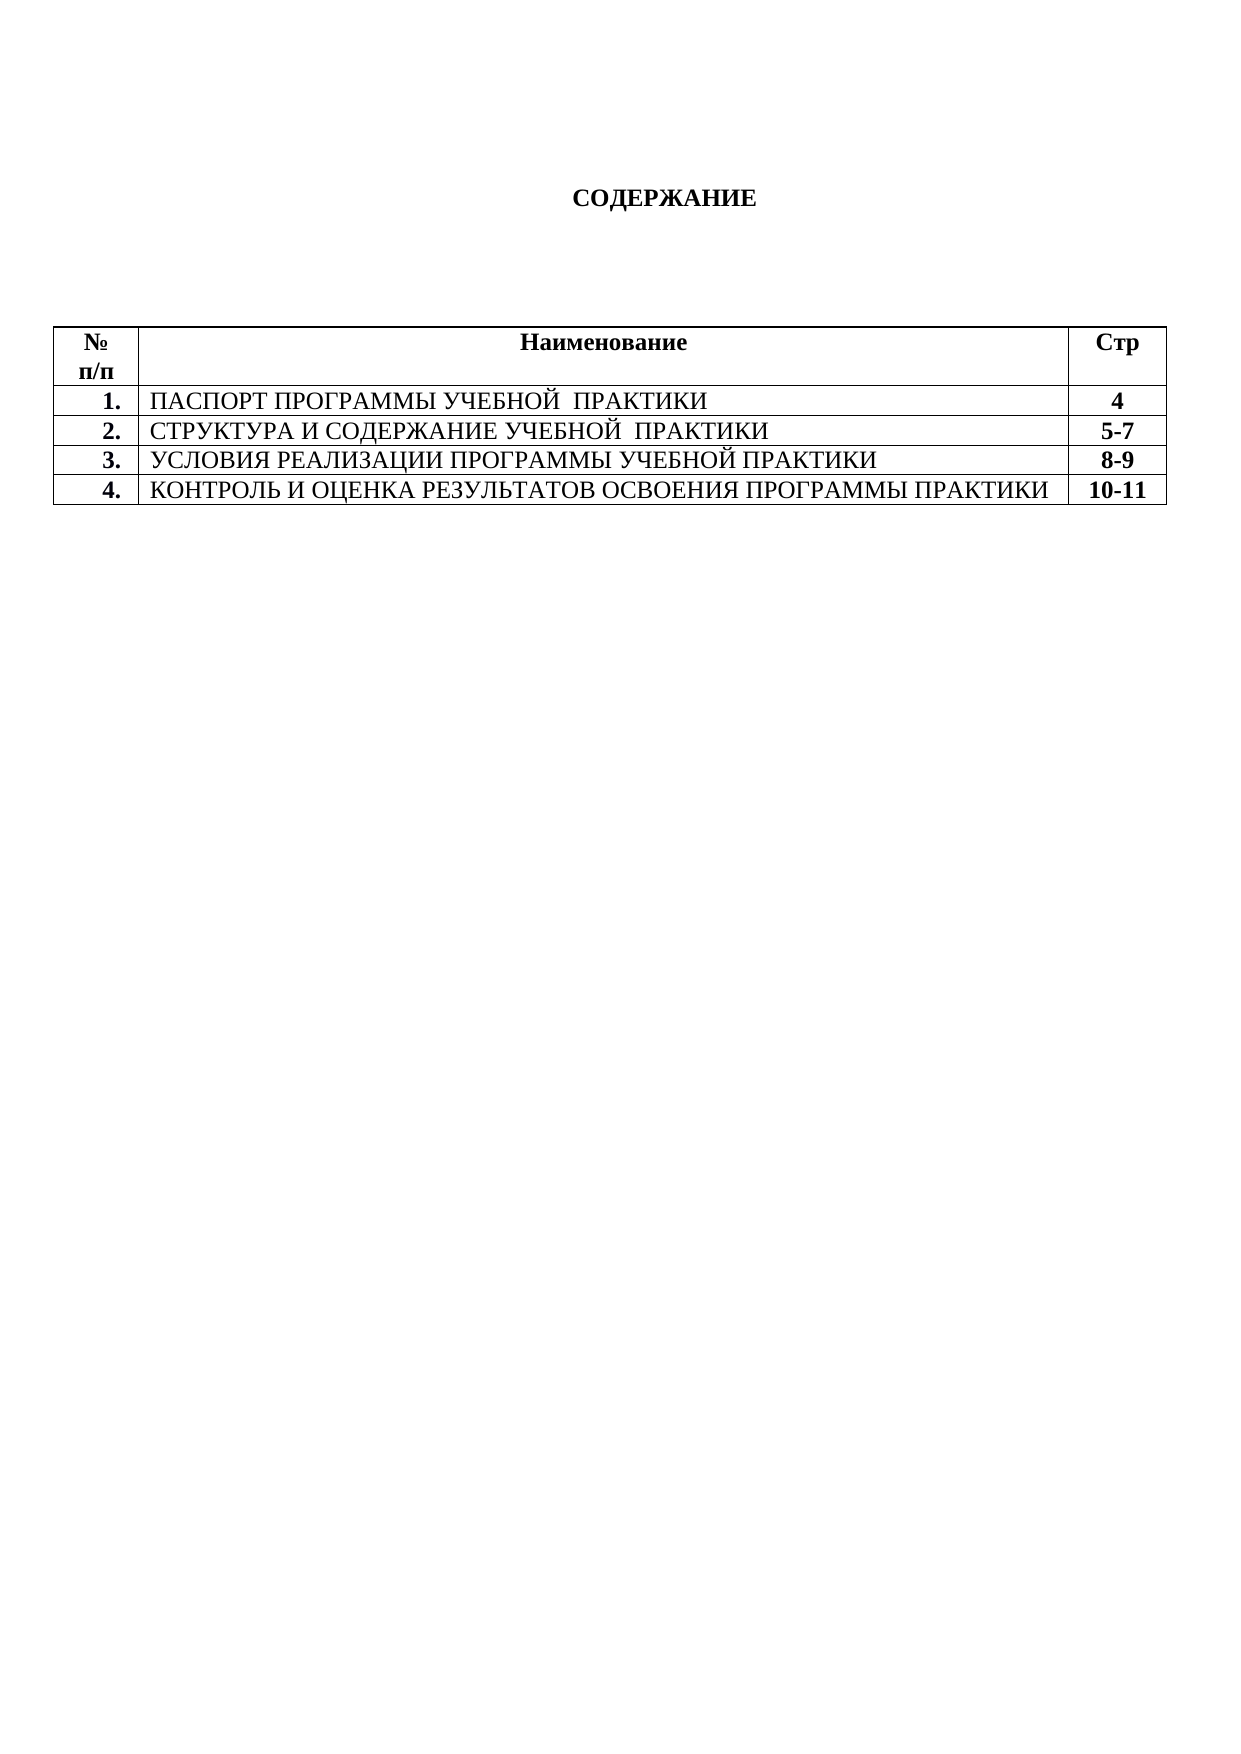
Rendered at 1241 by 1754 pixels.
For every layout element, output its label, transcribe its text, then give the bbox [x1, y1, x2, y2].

table_cell 10-11 [1069, 475, 1166, 504]
table_cell [54, 446, 138, 474]
table_cell [54, 475, 138, 504]
table_cell [54, 416, 138, 444]
table_cell 4 [1069, 386, 1166, 415]
table_cell [54, 386, 138, 415]
table_cell Контроль и оценка результатов освоения программы практики [139, 475, 1068, 504]
table_cell СТРУКТУРА и содержание учебной практики [139, 416, 1068, 444]
table_header Наименование [139, 328, 1068, 385]
table_cell 8-9 [1069, 446, 1166, 474]
table_cell 5-7 [1069, 416, 1166, 444]
table_header Стр [1069, 328, 1166, 385]
table_cell ПАСПОРТ ПРОГРАММЫ учебной практики [139, 386, 1068, 415]
table_header № п/п [54, 328, 138, 385]
text СОДЕРЖАНИЕ [177, 183, 1152, 211]
table_cell условия реализации программы учебной практики [139, 446, 1068, 474]
